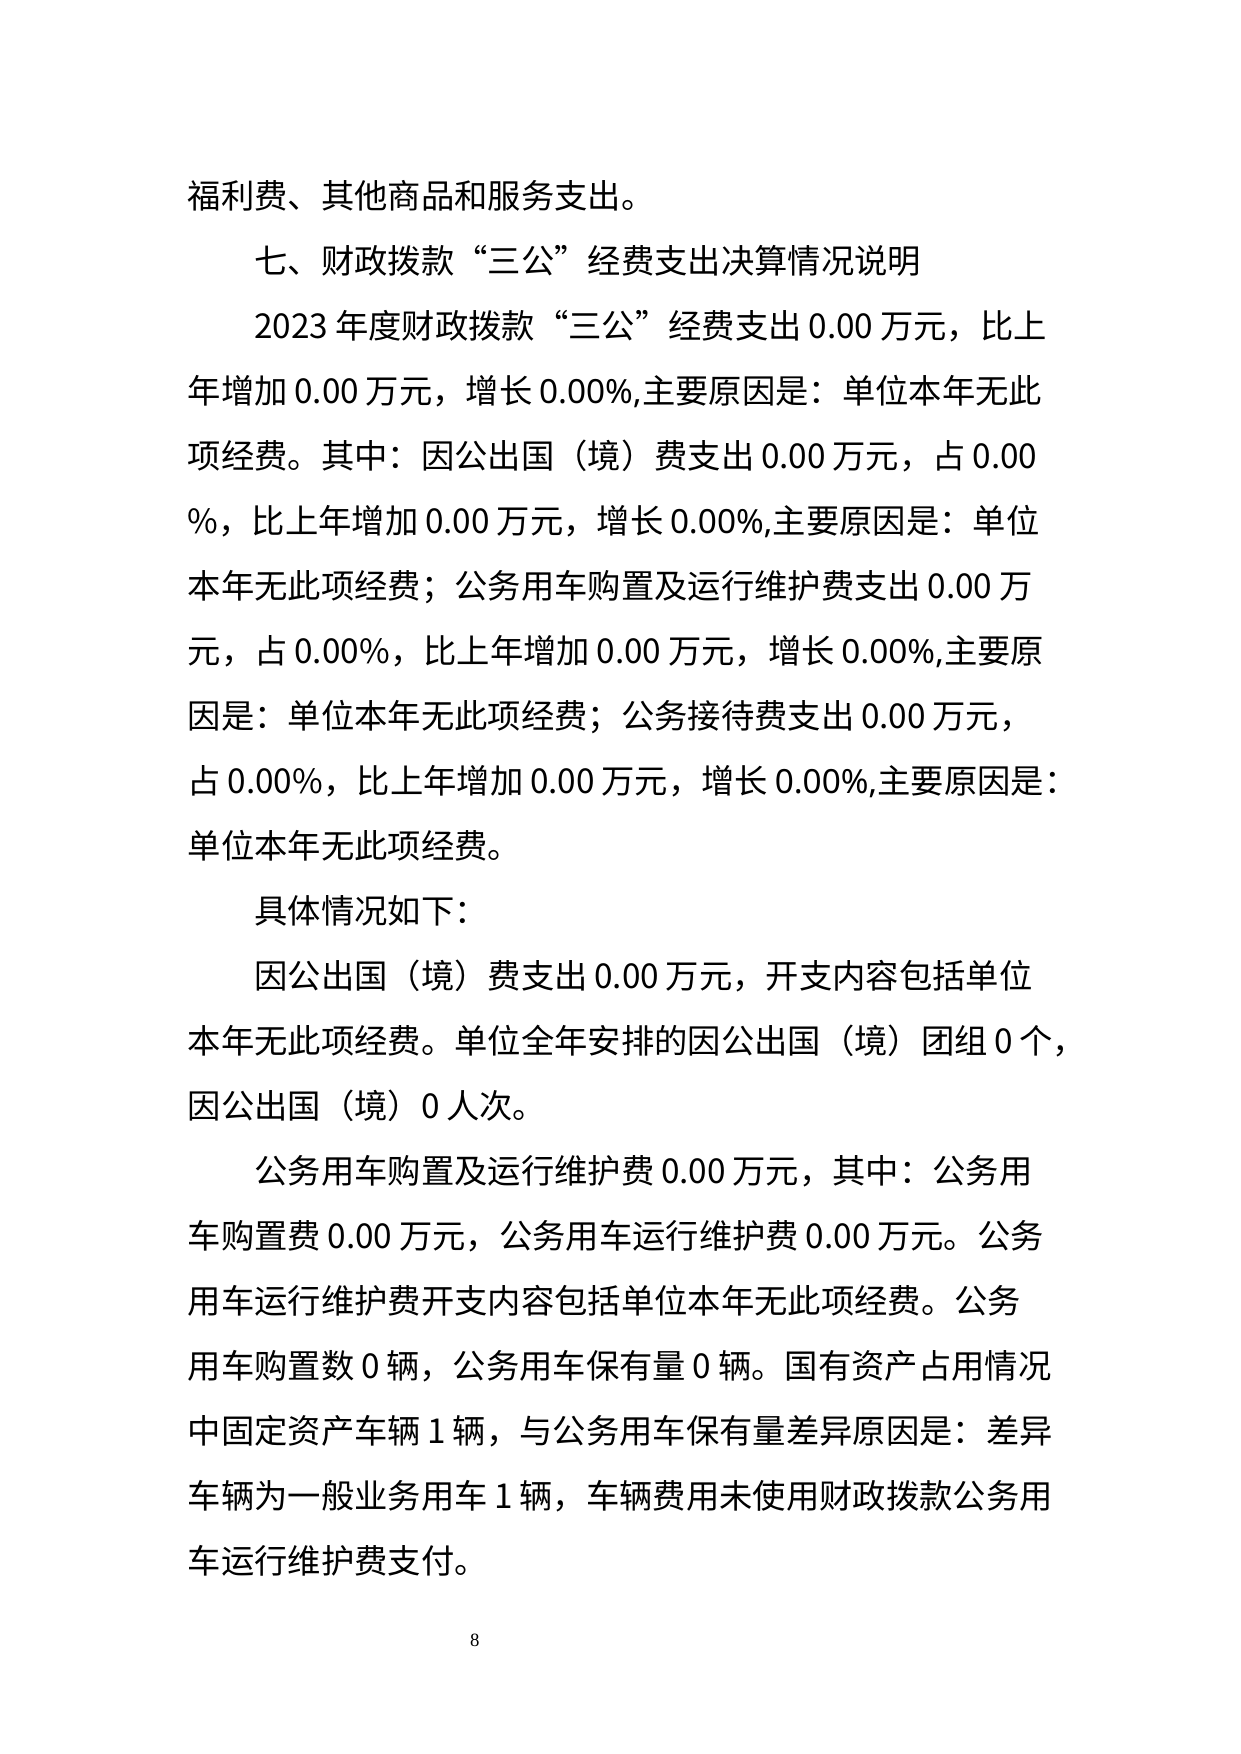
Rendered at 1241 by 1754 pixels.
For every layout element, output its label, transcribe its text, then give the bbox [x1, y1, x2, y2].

text 具体情况如下： [187, 877, 1053, 942]
text 2023年度财政拨款“三公”经费支出0.00万元，比上年增加0.00万元，增长0.00%,主要原因是：单位本年无此项经费。其中：因公出国（境）费支出0.00万元，占0.00%，比上年增加0.00万元，增长0.00%,主要原因是：单位本年无此项经费；公务用车购置及运行维护费支出0.00万元，占0.00%，比上年增加0.00万元，增长0.00%,主要原因是：单位本年无此项经费；公务接待费支出0.00万元，占0.00%，比上年增加0.00万元，增长0.00%,主要原因是：单位本年无此项经费。 [187, 292, 1053, 877]
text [187, 162, 1053, 227]
text 因公出国（境）费支出0.00万元，开支内容包括单位本年无此项经费。单位全年安排的因公出国（境）团组0个，因公出国（境）0人次。 [187, 942, 1053, 1137]
text 七、财政拨款“三公”经费支出决算情况说明 [187, 227, 1053, 292]
text 公务用车购置及运行维护费0.00万元，其中：公务用车购置费0.00万元，公务用车运行维护费0.00万元。公务用车运行维护费开支内容包括单位本年无此项经费。公务用车购置数0辆，公务用车保有量0辆。国有资产占用情况中固定资产车辆1辆，与公务用车保有量差异原因是：差异车辆为一般业务用车1辆，车辆费用未使用财政拨款公务用车运行维护费支付。 [187, 1137, 1053, 1592]
